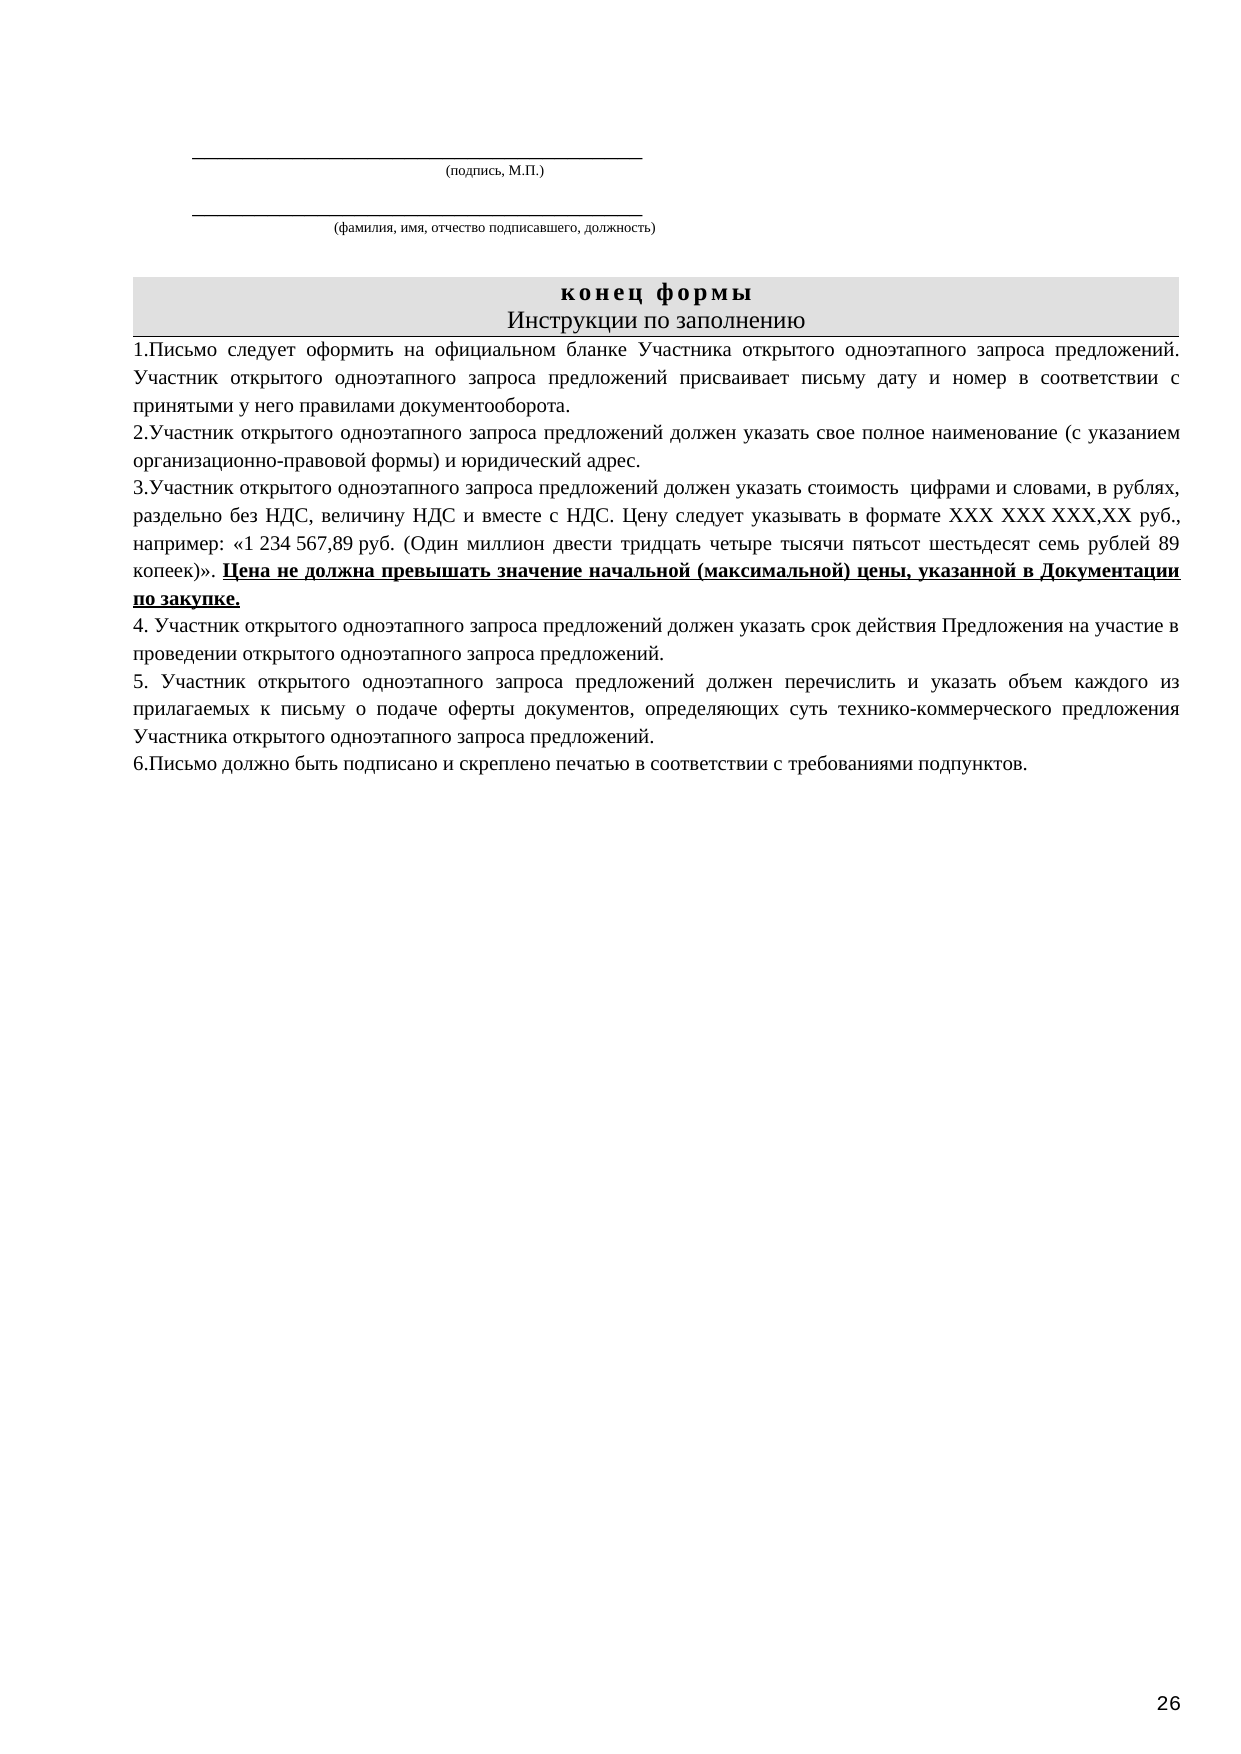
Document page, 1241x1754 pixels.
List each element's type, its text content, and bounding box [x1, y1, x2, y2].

text конец формы [133, 277, 1179, 305]
text 3.Участник открытого одноэтапного запроса предложений должен указать стоимость цифрами и словами, в рублях, раздельно без НДС, величину НДС и вместе с НДС. Цену следует указывать в формате ХХХ ХХХ ХХХ,ХХ руб., например: «1 234 567,89 руб. (Один миллион двести тридцать четыре тысячи пятьсот шестьдесят семь рублей 89 копеек)». Цена не должна превышать значение начальной (максимальной) цены, указанной в Документации по закупке. [133, 475, 1181, 610]
text ____________________________________ [133, 133, 1181, 162]
text (фамилия, имя, отчество подписавшего, должность) [133, 219, 797, 248]
text 4. Участник открытого одноэтапного запроса предложений должен указать срок действия Предложения на участие в проведении открытого одноэтапного запроса предложений. [133, 613, 1181, 665]
text 5. Участник открытого одноэтапного запроса предложений должен перечислить и указать объем каждого из прилагаемых к письму о подаче оферты документов, определяющих суть технико-коммерческого предложения Участника открытого одноэтапного запроса предложений. [133, 668, 1181, 748]
text 2.Участник открытого одноэтапного запроса предложений должен указать свое полное наименование (с указанием организационно-правовой формы) и юридический адрес. [133, 420, 1181, 472]
text ____________________________________ [133, 190, 1181, 219]
text Инструкции по заполнению [133, 305, 1179, 336]
text (подпись, М.П.) [133, 162, 797, 190]
text 1.Письмо следует оформить на официальном бланке Участника открытого одноэтапного запроса предложений. Участник открытого одноэтапного запроса предложений присваивает письму дату и номер в соответствии с принятыми у него правилами документооборота. [133, 337, 1181, 417]
text 6.Письмо должно быть подписано и скреплено печатью в соответствии с требованиями подпунктов. [133, 751, 1181, 775]
